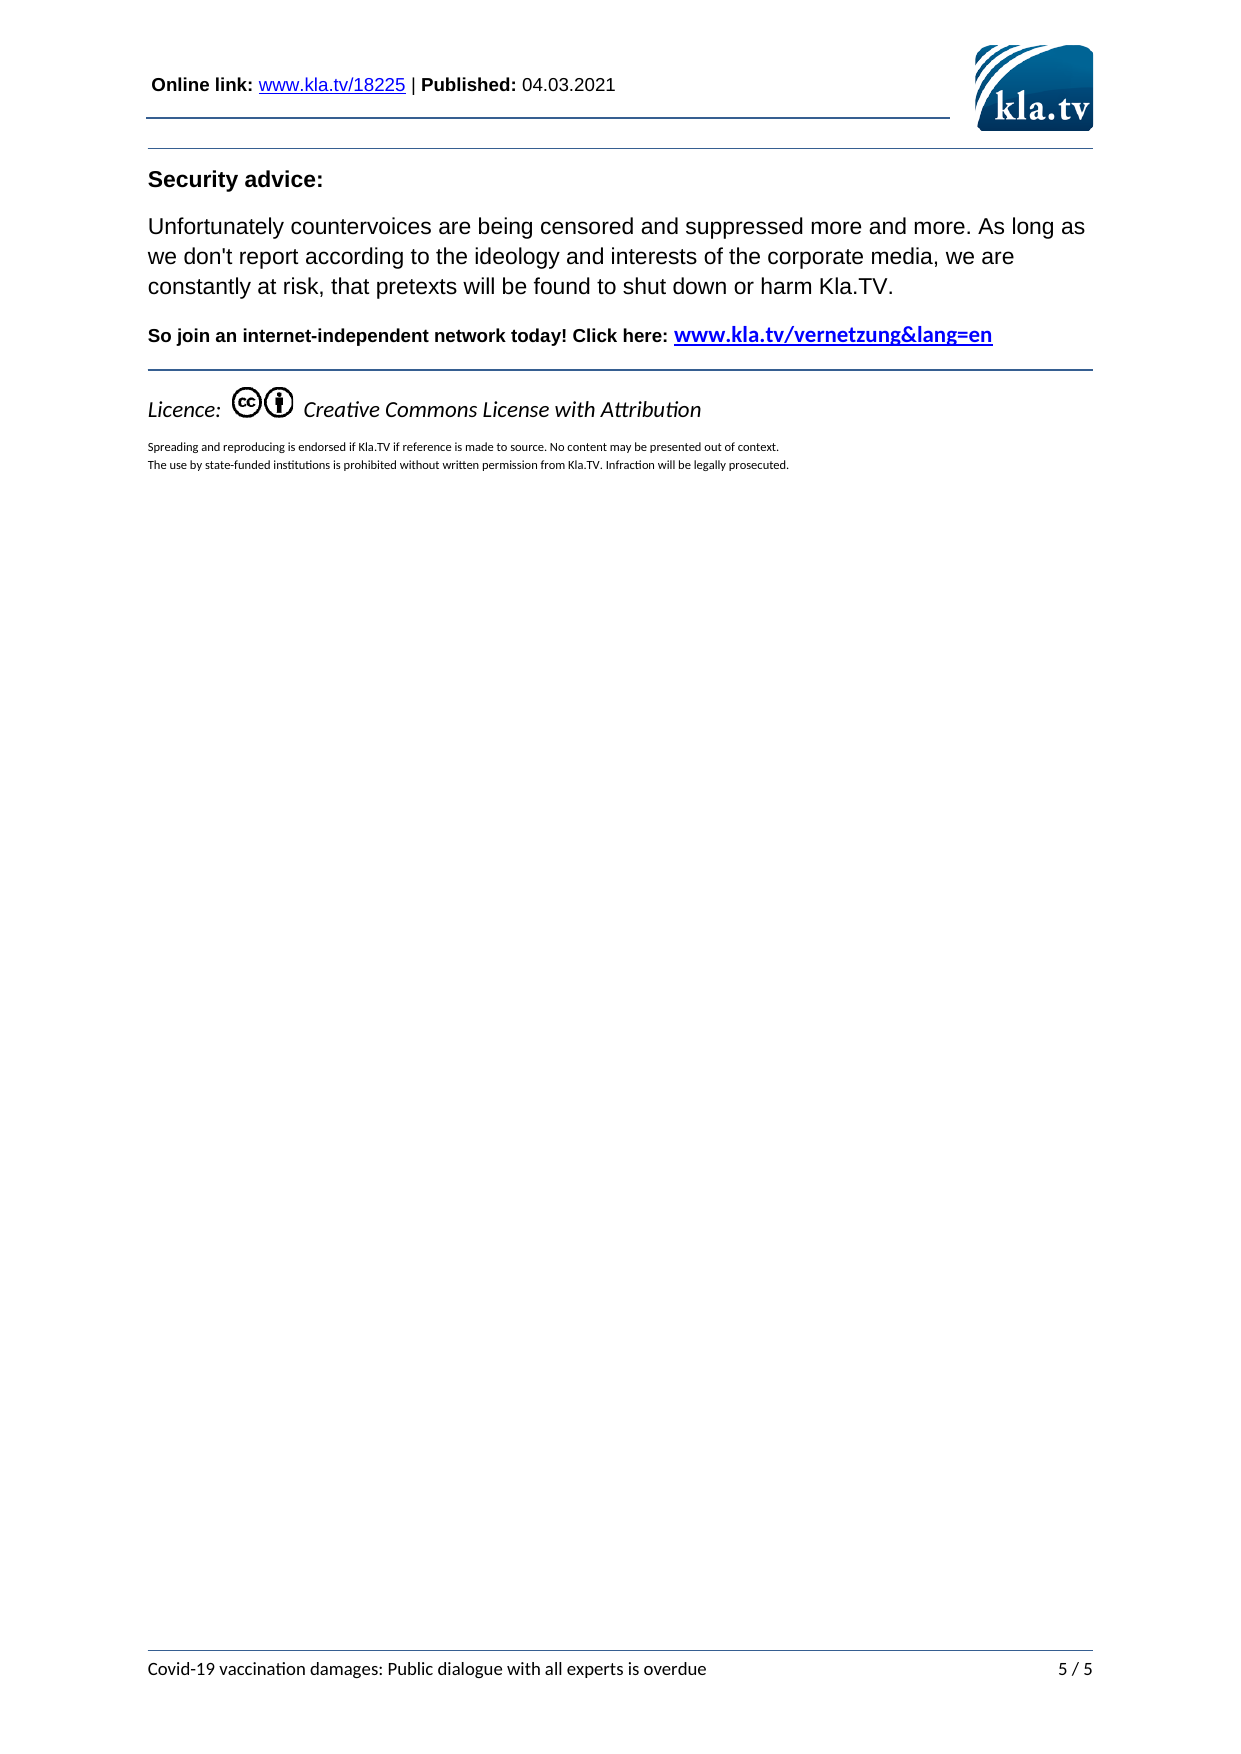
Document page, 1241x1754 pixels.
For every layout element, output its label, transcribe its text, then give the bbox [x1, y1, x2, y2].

text Spreading and reproducing is endorsed if Kla.TV if reference is made to source. No content may be presented out of context. The use by state-funded institutions is prohibited without written permission from Kla.TV. Infraction will be legally prosecuted. [148, 440, 1093, 473]
text Licence: Creative Commons License with Attribution [148, 371, 1093, 423]
text So join an internet-independent network today! Click here: www.kla.tv/vernetzung&lang=en [148, 320, 1093, 348]
text Unfortunately countervoices are being censored and suppressed more and more. As long as we don't report according to the ideology and interests of the corporate media, we are constantly at risk, that pretexts will be found to shut down or harm Kla.TV. [148, 213, 1093, 299]
text Security advice: [148, 149, 1093, 192]
